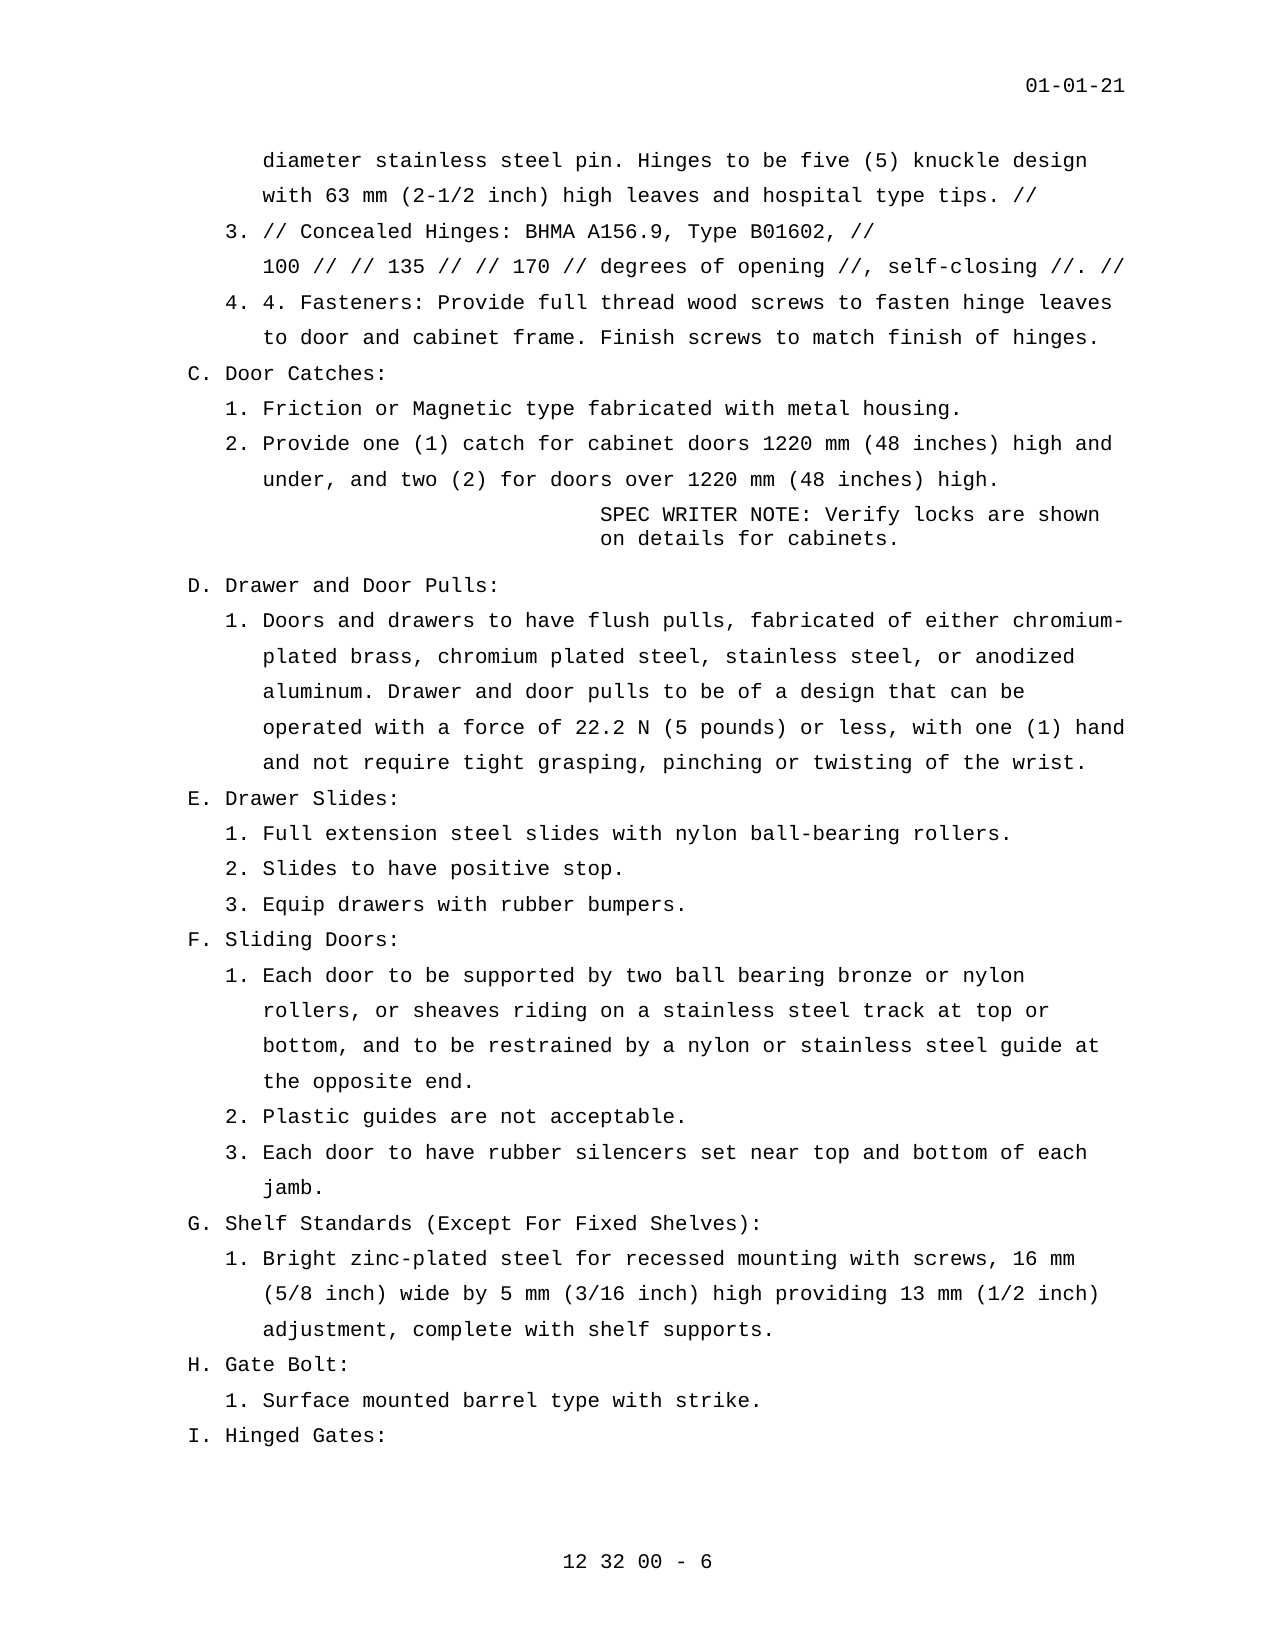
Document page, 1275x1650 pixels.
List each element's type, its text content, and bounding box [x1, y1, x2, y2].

text Each door to be supported by two ball bearing bronze or nylon rollers, or sheaves riding on a stainless steel track at top or bottom, and to be restrained by a nylon or stainless steel guide at the opposite end. [225, 965, 1125, 1094]
text SPEC WRITER NOTE: Verify locks are shown on details for cabinets. [600, 504, 1125, 551]
text Slides to have positive stop. [225, 858, 1125, 882]
text Door Catches: [187, 362, 1125, 386]
text Equip drawers with rubber bumpers. [225, 894, 1125, 917]
text Friction or Magnetic type fabricated with metal housing. [225, 398, 1125, 422]
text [225, 150, 1125, 209]
text Hinged Gates: [187, 1425, 1125, 1449]
text Drawer and Door Pulls: [187, 575, 1125, 599]
text Plastic guides are not acceptable. [225, 1106, 1125, 1130]
text Sliding Doors: [187, 929, 1125, 953]
text Gate Bolt: [187, 1354, 1125, 1378]
text // Concealed Hinges: BHMA A156.9, Type B01602, // 100 // // 135 // // 170 // degrees of opening //, self-closing //. // [225, 221, 1125, 280]
text Each door to have rubber silencers set near top and bottom of each jamb. [225, 1142, 1125, 1201]
text Full extension steel slides with nylon ball-bearing rollers. [225, 823, 1125, 847]
text 4. Fasteners: Provide full thread wood screws to fasten hinge leaves to door and cabinet frame. Finish screws to match finish of hinges. [225, 292, 1125, 351]
text Doors and drawers to have flush pulls, fabricated of either chromium-plated brass, chromium plated steel, stainless steel, or anodized aluminum. Drawer and door pulls to be of a design that can be operated with a force of 22.2 N (5 pounds) or less, with one (1) hand and not require tight grasping, pinching or twisting of the wrist. [225, 611, 1125, 776]
text Bright zinc-plated steel for recessed mounting with screws, 16 mm (5/8 inch) wide by 5 mm (3/16 inch) high providing 13 mm (1/2 inch) adjustment, complete with shelf supports. [225, 1248, 1125, 1342]
text Provide one (1) catch for cabinet doors 1220 mm (48 inches) high and under, and two (2) for doors over 1220 mm (48 inches) high. [225, 433, 1125, 492]
text Surface mounted barrel type with strike. [225, 1390, 1125, 1413]
text Shelf Standards (Except For Fixed Shelves): [187, 1213, 1125, 1236]
text Drawer Slides: [187, 788, 1125, 811]
